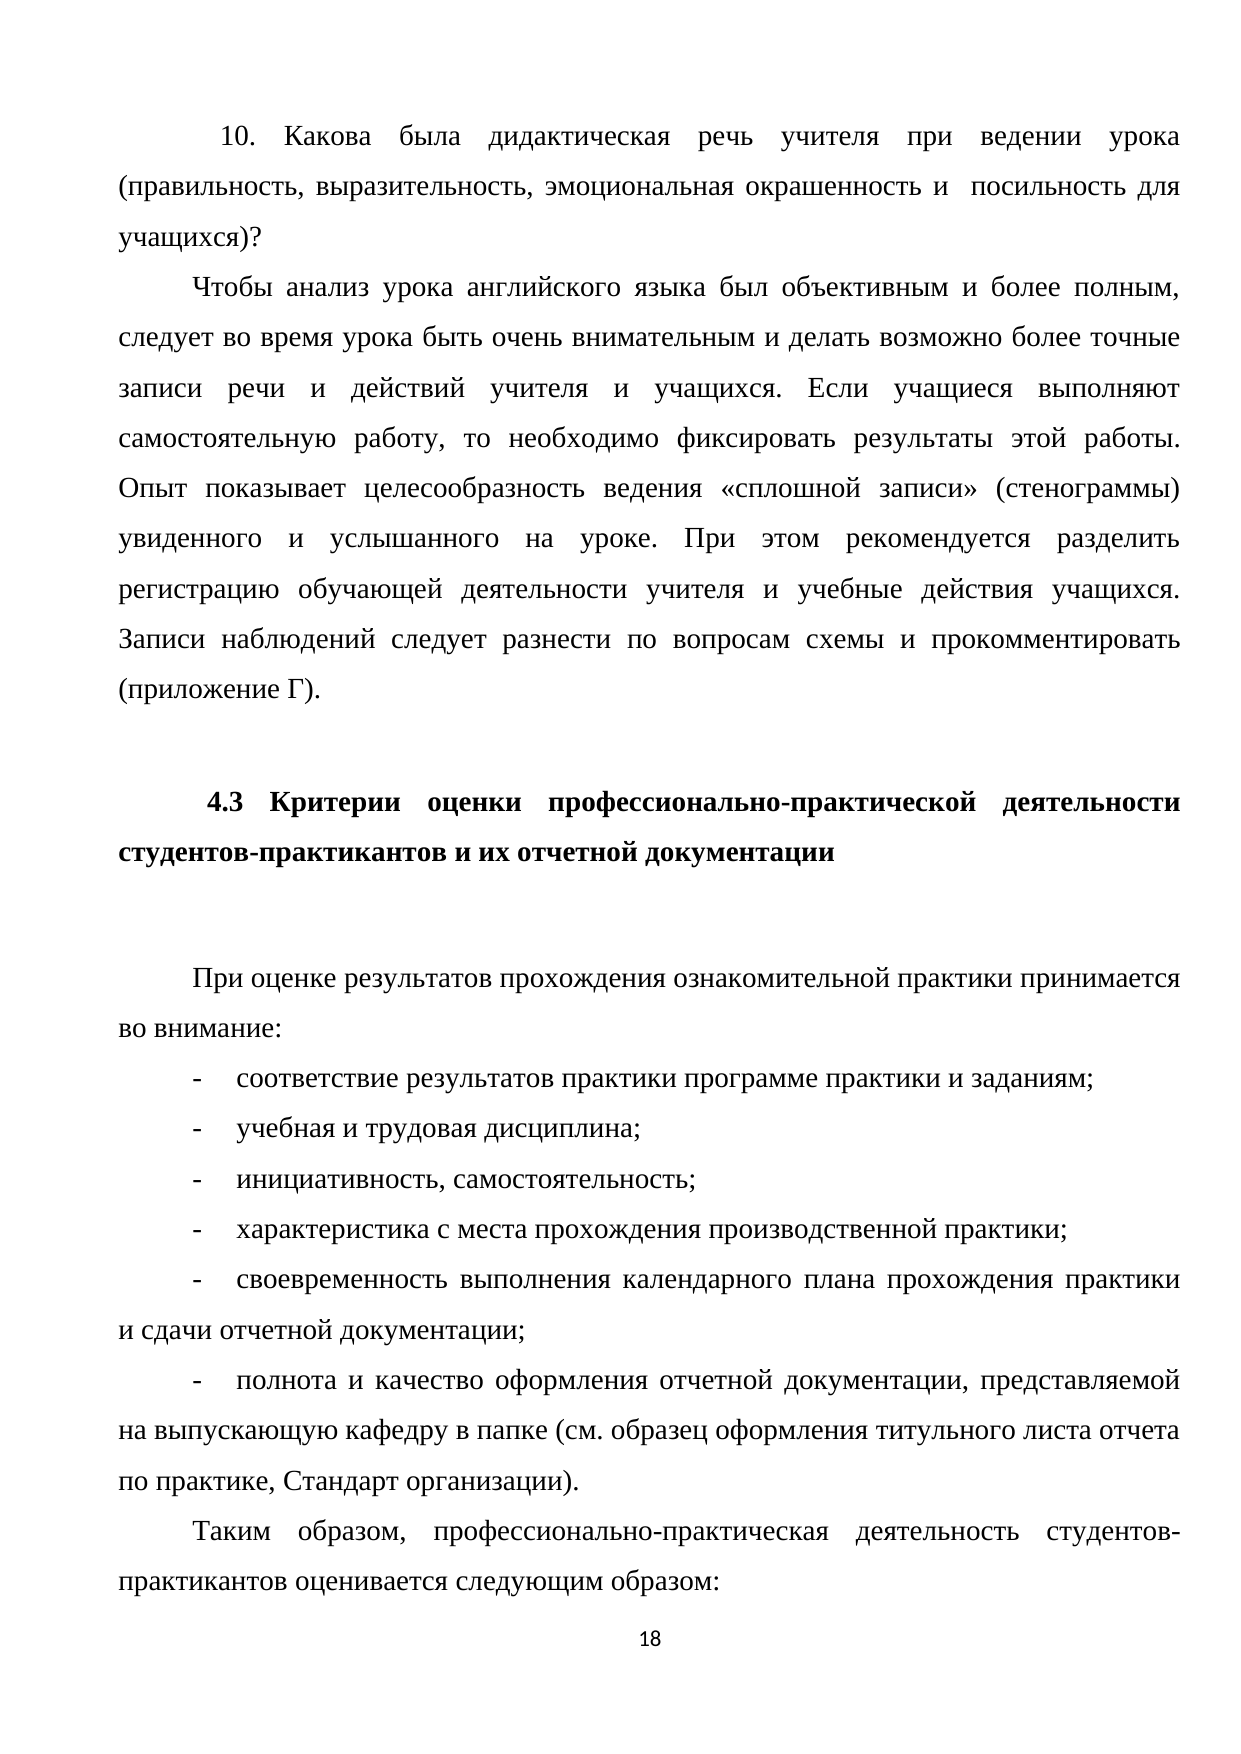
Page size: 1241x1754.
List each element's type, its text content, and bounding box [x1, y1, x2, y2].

list характеристика с места прохождения производственной практики; [118, 1211, 1181, 1245]
text 10. Какова была дидактическая речь учителя при ведении урока (правильность, выразительность, эмоциональная окрашенность и посильность для учащихся)? [118, 118, 1181, 252]
list своевременность выполнения календарного плана прохождения практики и сдачи отчетной документации; [118, 1262, 1181, 1345]
subtitle 4.3 Критерии оценки профессионально-практической деятельности студентов-практикантов и их отчетной документации [118, 784, 1181, 867]
text Чтобы анализ урока английского языка был объективным и более полным, следует во время урока быть очень внимательным и делать возможно более точные записи речи и действий учителя и учащихся. Если учащиеся выполняют самостоятельную работу, то необходимо фиксировать результаты этой работы. Опыт показывает целесообразность ведения «сплошной записи» (стенограммы) увиденного и услышанного на уроке. При этом рекомендуется разделить регистрацию обучающей деятельности учителя и учебные действия учащихся. Записи наблюдений следует разнести по вопросам схемы и прокомментировать (приложение Г). [118, 269, 1181, 705]
list соответствие результатов практики программе практики и заданиям; [118, 1060, 1181, 1094]
list полнота и качество оформления отчетной документации, представляемой на выпускающую кафедру в папке (см. образец оформления титульного листа отчета по практике, Стандарт организации). [118, 1362, 1181, 1496]
text Таким образом, профессионально-практическая деятельность студентов-практикантов оценивается следующим образом: [118, 1513, 1181, 1597]
list учебная и трудовая дисциплина; [118, 1111, 1181, 1144]
text При оценке результатов прохождения ознакомительной практики принимается во внимание: [118, 960, 1181, 1043]
list инициативность, самостоятельность; [118, 1161, 1181, 1194]
